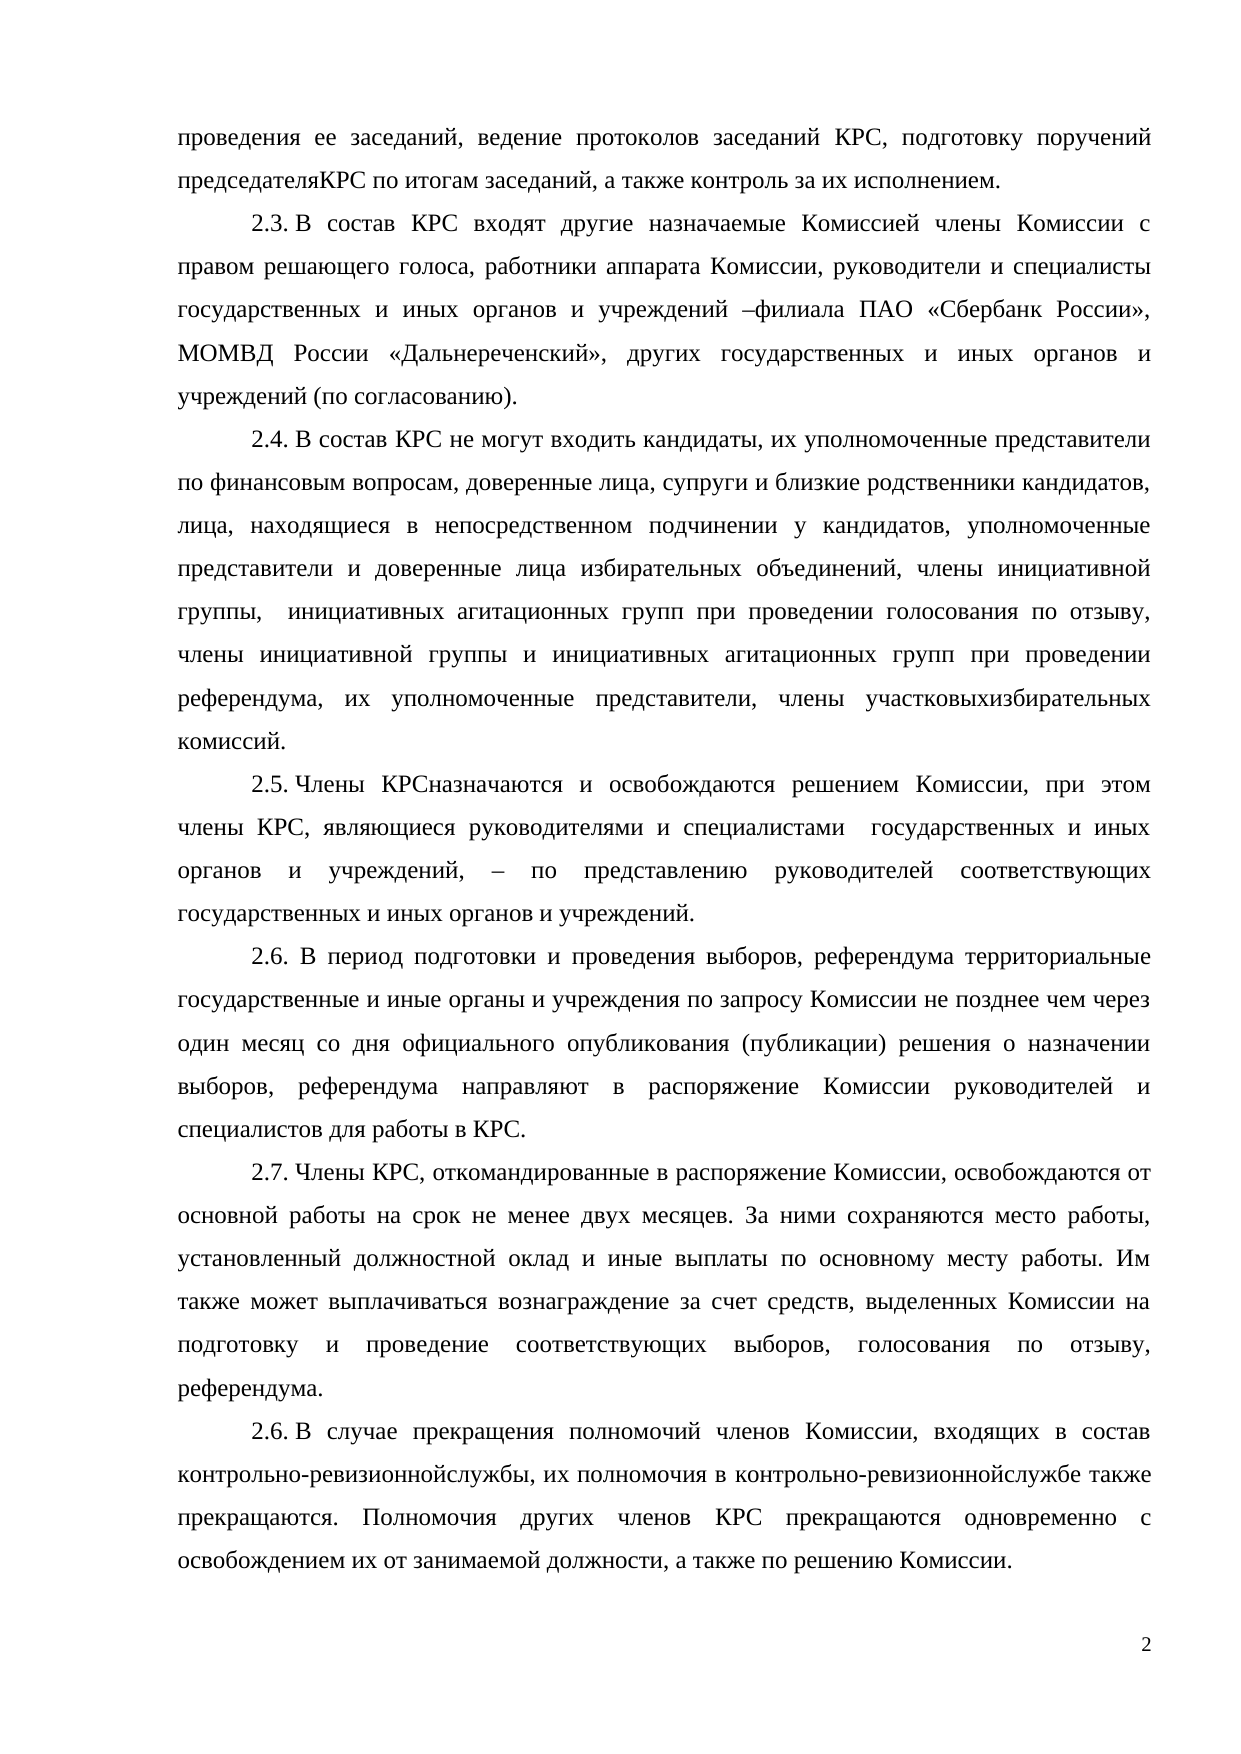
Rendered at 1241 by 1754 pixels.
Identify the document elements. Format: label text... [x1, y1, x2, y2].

text 2.6. В период подготовки и проведения выборов, референдума территориальные государственные и иные органы и учреждения по запросу Комиссии не позднее чем через один месяц со дня официального опубликования (публикации) решения о назначении выборов, референдума направляют в распоряжение Комиссии руководителей и специалистов для работы в КРС. [177, 941, 1152, 1143]
text 2.6. В случае прекращения полномочий членов Комиссии, входящих в состав контрольно-ревизионнойслужбы, их полномочия в контрольно-ревизионнойслужбе также прекращаются. Полномочия других членов КРС прекращаются одновременно с освобождением их от занимаемой должности, а также по решению Комиссии. [177, 1416, 1152, 1574]
text 2.4. В состав КРС не могут входить кандидаты, их уполномоченные представители по финансовым вопросам, доверенные лица, супруги и близкие родственники кандидатов, лица, находящиеся в непосредственном подчинении у кандидатов, уполномоченные представители и доверенные лица избирательных объединений, члены инициативной группы, инициативных агитационных групп при проведении голосования по отзыву, члены инициативной группы и инициативных агитационных групп при проведении референдума, их уполномоченные представители, члены участковыхизбирательных комиссий. [177, 424, 1152, 754]
text 2.7. Члены КРС, откомандированные в распоряжение Комиссии, освобождаются от основной работы на срок не менее двух месяцев. За ними сохраняются место работы, установленный должностной оклад и иные выплаты по основному месту работы. Им также может выплачиваться вознаграждение за счет средств, выделенных Комиссии на подготовку и проведение соответствующих выборов, голосования по отзыву, референдума. [177, 1157, 1152, 1401]
text 2.5. Члены КРСназначаются и освобождаются решением Комиссии, при этом члены КРС, являющиеся руководителями и специалистами государственных и иных органов и учреждений, – по представлению руководителей соответствующих государственных и иных органов и учреждений. [177, 769, 1152, 927]
text 2.3. В состав КРС входят другие назначаемые Комиссией члены Комиссии с правом решающего голоса, работники аппарата Комиссии, руководители и специалисты государственных и иных органов и учреждений –филиала ПАО «Сбербанк России», МОМВД России «Дальнереченский», других государственных и иных органов и учреждений (по согласованию). [177, 208, 1152, 409]
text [177, 122, 1152, 194]
